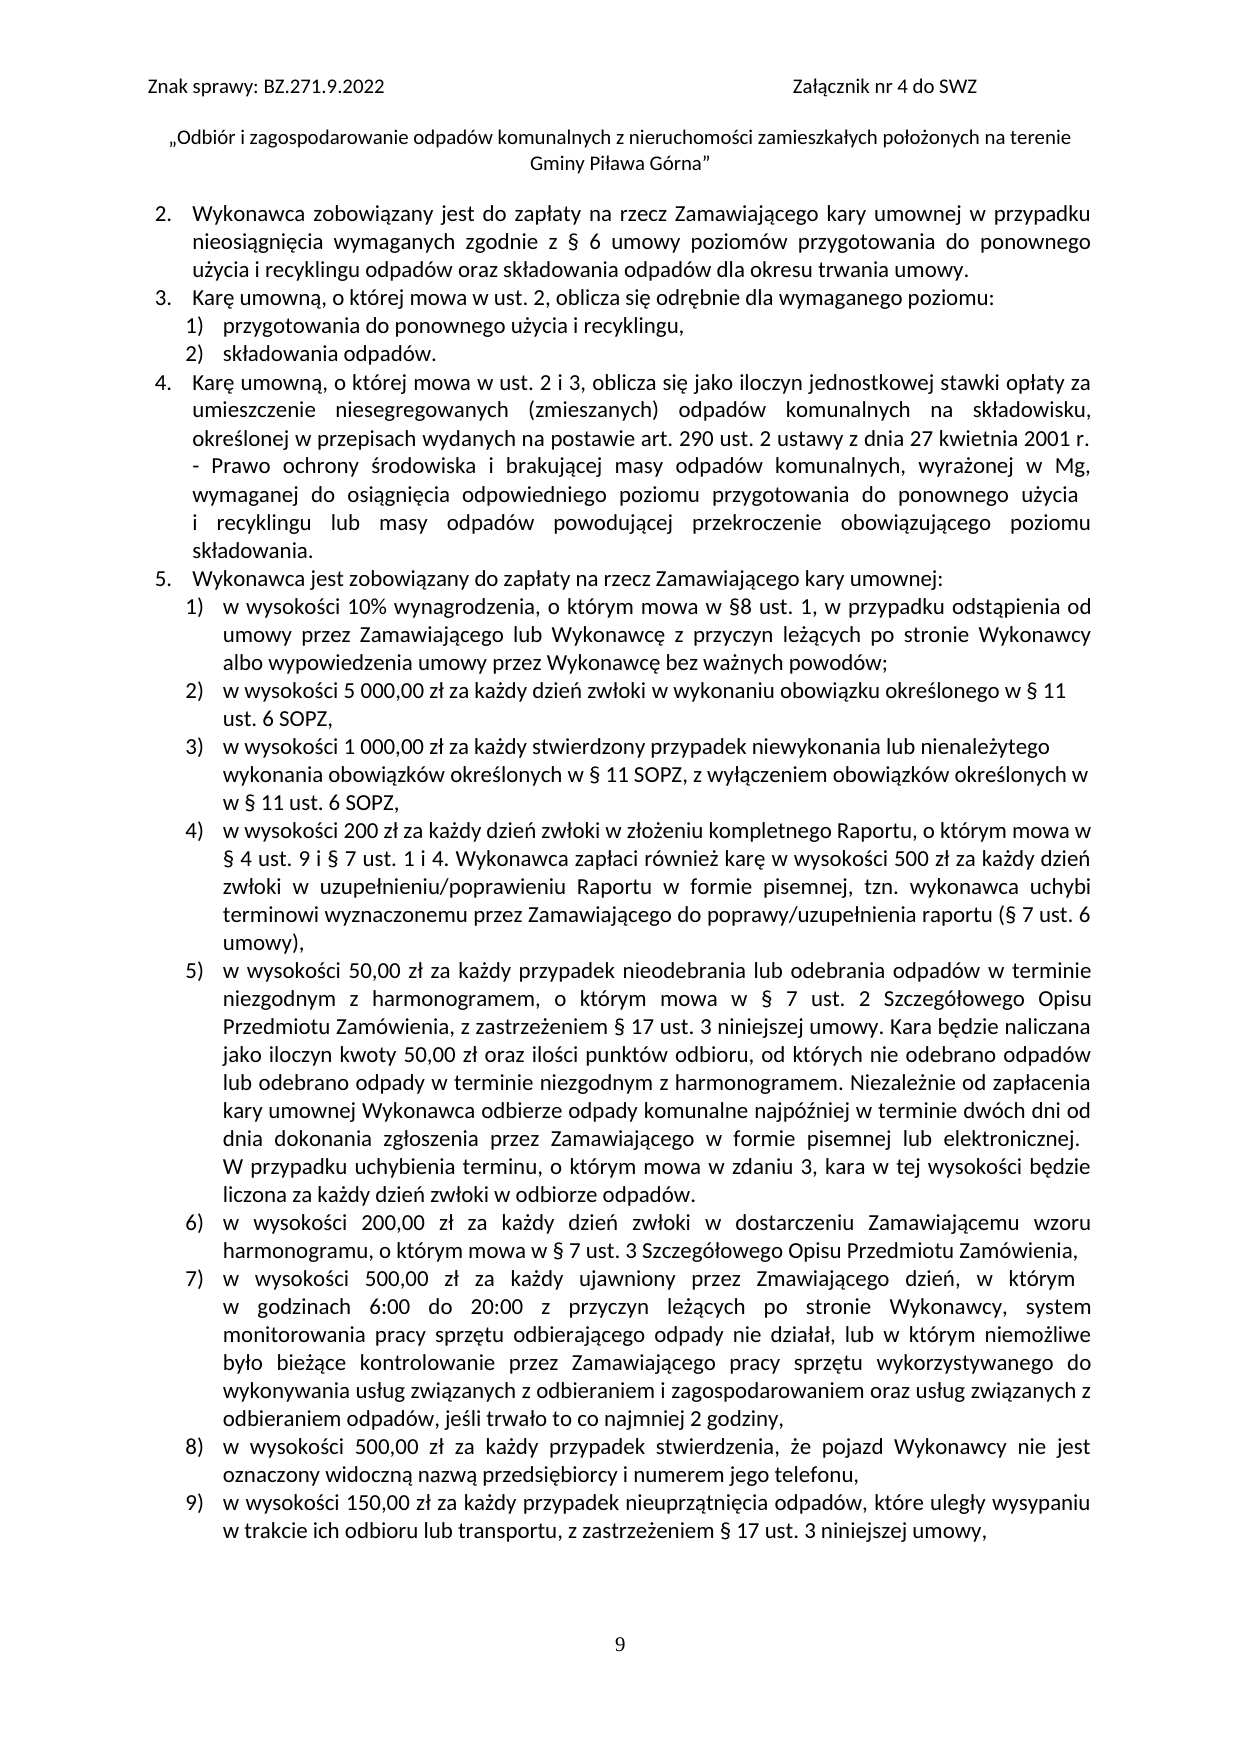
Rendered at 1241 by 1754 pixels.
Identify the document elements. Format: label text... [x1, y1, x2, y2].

list przygotowania do ponownego użycia i recyklingu, [185, 312, 1093, 339]
list w wysokości 10% wynagrodzenia, o którym mowa w §8 ust. 1, w przypadku odstąpienia od umowy przez Zamawiającego lub Wykonawcę z przyczyn leżących po stronie Wykonawcy albo wypowiedzenia umowy przez Wykonawcę bez ważnych powodów; [185, 592, 1093, 676]
list w wysokości 50,00 zł za każdy przypadek nieodebrania lub odebrania odpadów w terminie niezgodnym z harmonogramem, o którym mowa w § 7 ust. 2 Szczegółowego Opisu Przedmiotu Zamówienia, z zastrzeżeniem § 17 ust. 3 niniejszej umowy. Kara będzie naliczana jako iloczyn kwoty 50,00 zł oraz ilości punktów odbioru, od których nie odebrano odpadów lub odebrano odpady w terminie niezgodnym z harmonogramem. Niezależnie od zapłacenia kary umownej Wykonawca odbierze odpady komunalne najpóźniej w terminie dwóch dni od dnia dokonania zgłoszenia przez Zamawiającego w formie pisemnej lub elektronicznej. W przypadku uchybienia terminu, o którym mowa w zdaniu 3, kara w tej wysokości będzie liczona za każdy dzień zwłoki w odbiorze odpadów. [185, 956, 1093, 1208]
list Karę umowną, o której mowa w ust. 2, oblicza się odrębnie dla wymaganego poziomu: [154, 283, 1093, 312]
list w wysokości 1 000,00 zł za każdy stwierdzony przypadek niewykonania lub nienależytego wykonania obowiązków określonych w § 11 SOPZ, z wyłączeniem obowiązków określonych w w § 11 ust. 6 SOPZ, [185, 732, 1093, 816]
list w wysokości 150,00 zł za każdy przypadek nieuprzątnięcia odpadów, które uległy wysypaniu w trakcie ich odbioru lub transportu, z zastrzeżeniem § 17 ust. 3 niniejszej umowy, [185, 1488, 1093, 1544]
list Karę umowną, o której mowa w ust. 2 i 3, oblicza się jako iloczyn jednostkowej stawki opłaty za umieszczenie niesegregowanych (zmieszanych) odpadów komunalnych na składowisku, określonej w przepisach wydanych na postawie art. 290 ust. 2 ustawy z dnia 27 kwietnia 2001 r. - Prawo ochrony środowiska i brakującej masy odpadów komunalnych, wyrażonej w Mg, wymaganej do osiągnięcia odpowiedniego poziomu przygotowania do ponownego użycia i recyklingu lub masy odpadów powodującej przekroczenie obowiązującego poziomu składowania. [154, 368, 1093, 564]
list składowania odpadów. [185, 339, 1093, 368]
list Wykonawca zobowiązany jest do zapłaty na rzecz Zamawiającego kary umownej w przypadku nieosiągnięcia wymaganych zgodnie z § 6 umowy poziomów przygotowania do ponownego użycia i recyklingu odpadów oraz składowania odpadów dla okresu trwania umowy. [154, 199, 1093, 283]
list w wysokości 200,00 zł za każdy dzień zwłoki w dostarczeniu Zamawiającemu wzoru harmonogramu, o którym mowa w § 7 ust. 3 Szczegółowego Opisu Przedmiotu Zamówienia, [185, 1208, 1093, 1264]
list Wykonawca jest zobowiązany do zapłaty na rzecz Zamawiającego kary umownej: [154, 564, 1093, 592]
list w wysokości 500,00 zł za każdy ujawniony przez Zmawiającego dzień, w którym w godzinach 6:00 do 20:00 z przyczyn leżących po stronie Wykonawcy, system monitorowania pracy sprzętu odbierającego odpady nie działał, lub w którym niemożliwe było bieżące kontrolowanie przez Zamawiającego pracy sprzętu wykorzystywanego do wykonywania usług związanych z odbieraniem i zagospodarowaniem oraz usług związanych z odbieraniem odpadów, jeśli trwało to co najmniej 2 godziny, [185, 1264, 1093, 1432]
list w wysokości 200 zł za każdy dzień zwłoki w złożeniu kompletnego Raportu, o którym mowa w § 4 ust. 9 i § 7 ust. 1 i 4. Wykonawca zapłaci również karę w wysokości 500 zł za każdy dzień zwłoki w uzupełnieniu/poprawieniu Raportu w formie pisemnej, tzn. wykonawca uchybi terminowi wyznaczonemu przez Zamawiającego do poprawy/uzupełnienia raportu (§ 7 ust. 6 umowy), [185, 816, 1093, 956]
list w wysokości 500,00 zł za każdy przypadek stwierdzenia, że pojazd Wykonawcy nie jest oznaczony widoczną nazwą przedsiębiorcy i numerem jego telefonu, [185, 1432, 1093, 1488]
list w wysokości 5 000,00 zł za każdy dzień zwłoki w wykonaniu obowiązku określonego w § 11 ust. 6 SOPZ, [185, 676, 1093, 732]
